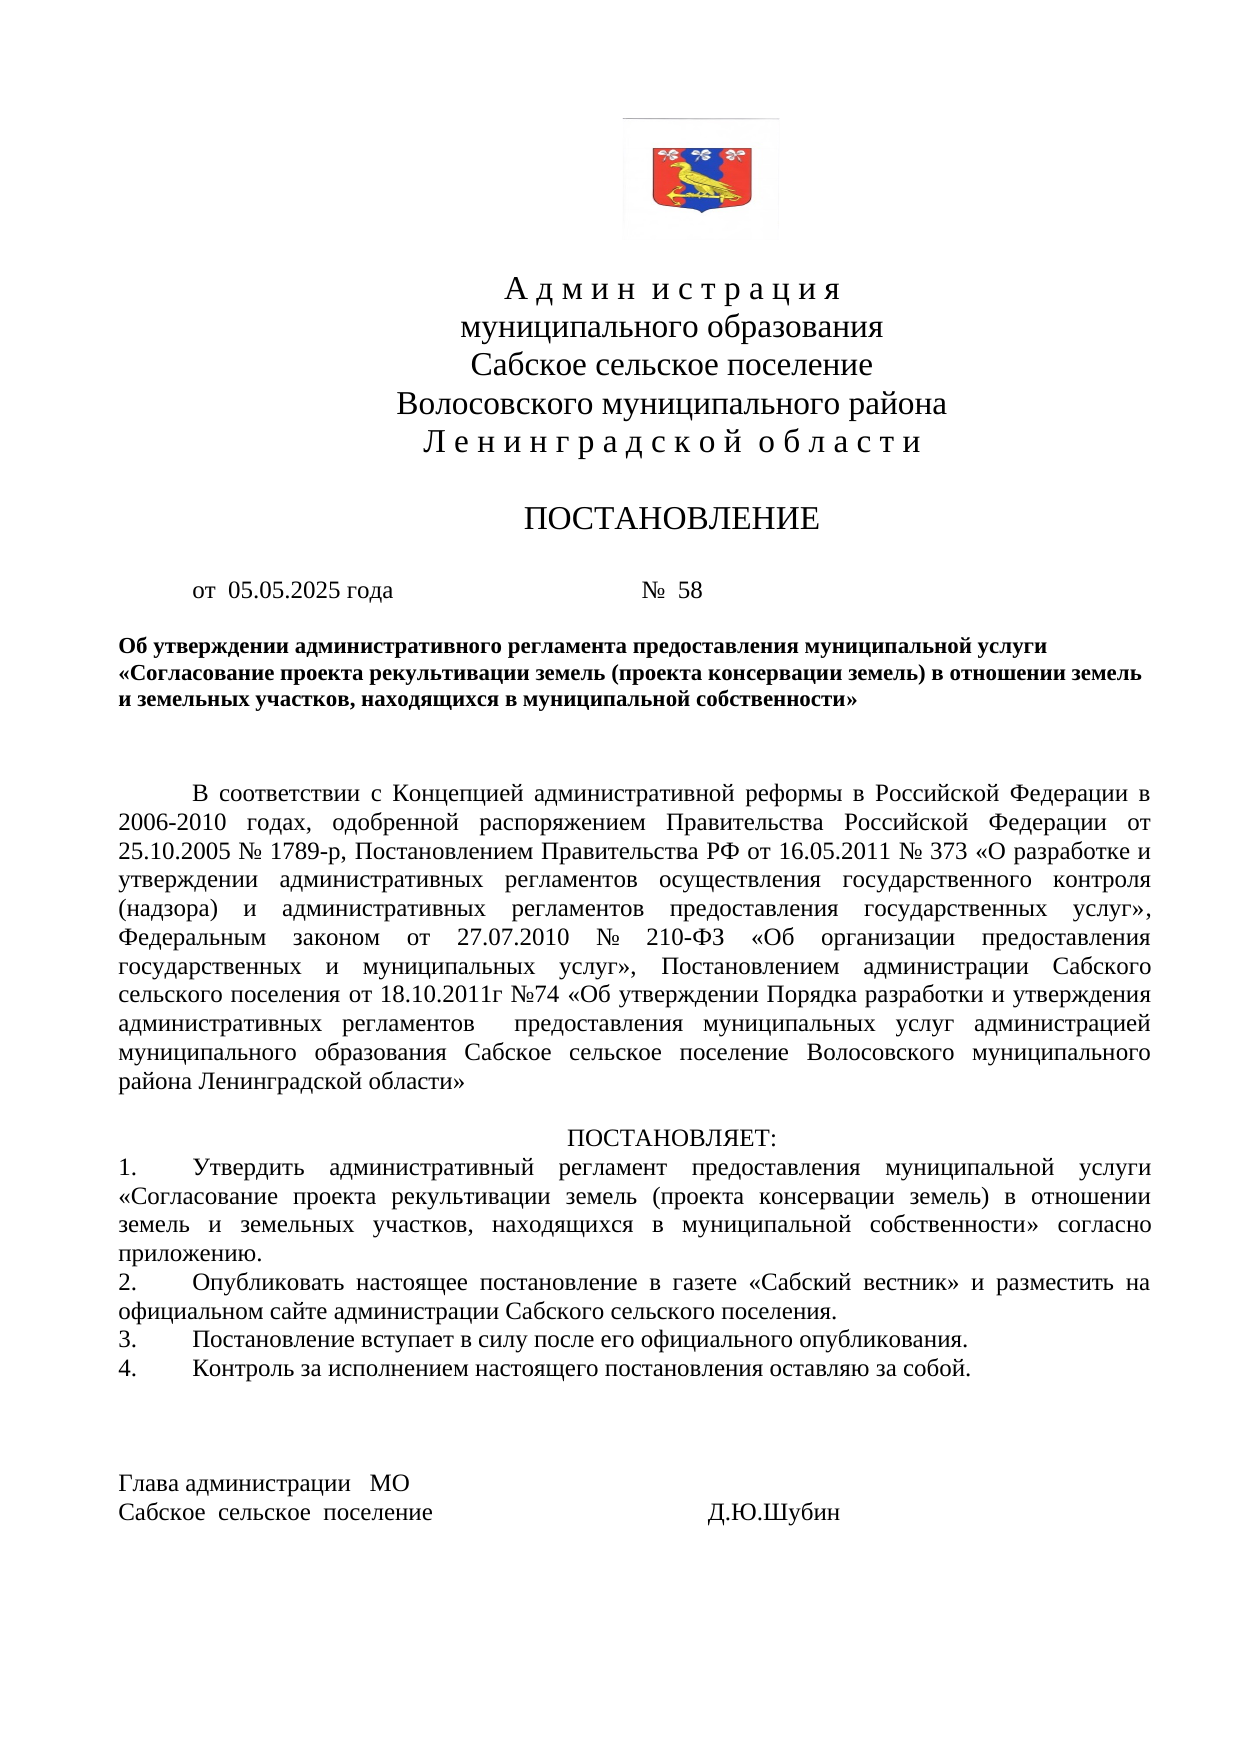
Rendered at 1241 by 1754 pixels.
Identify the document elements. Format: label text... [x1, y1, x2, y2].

text Глава администрации МО [118, 1468, 1152, 1497]
list Постановление вступает в силу после его официального опубликования. [118, 1324, 1152, 1353]
text Сабское сельское поселение Д.Ю.Шубин [118, 1497, 1152, 1526]
text от 05.05.2025 года № 58 [118, 575, 1152, 603]
list Опубликовать настоящее постановление в газете «Сабский вестник» и разместить на официальном сайте администрации Сабского сельского поселения. [118, 1267, 1152, 1324]
text Сабское сельское поселение [118, 345, 1152, 383]
text ПОСТАНОВЛЕНИЕ [118, 498, 1152, 536]
text муниципального образования [118, 306, 1152, 345]
text Л е н и н г р а д с к о й о б л а с т и [118, 421, 1152, 460]
text Об утверждении административного регламента предоставления муниципальной услуги «Согласование проекта рекультивации земель (проекта консервации земель) в отношении земель и земельных участков, находящихся в муниципальной собственности» [118, 632, 1152, 711]
text ПОСТАНОВЛЯЕТ: [118, 1123, 1152, 1152]
text Волосовского муниципального района [118, 383, 1152, 421]
picture [622, 118, 780, 240]
list Контроль за исполнением настоящего постановления оставляю за собой. [118, 1353, 1152, 1382]
list Утвердить административный регламент предоставления муниципальной услуги «Согласование проекта рекультивации земель (проекта консервации земель) в отношении земель и земельных участков, находящихся в муниципальной собственности» согласно приложению. [118, 1152, 1152, 1267]
text А д м и н и с т р а ц и я [118, 268, 1152, 306]
text В соответствии с Концепцией административной реформы в Российской Федерации в 2006-2010 годах, одобренной распоряжением Правительства Российской Федерации от 25.10.2005 № 1789-р, Постановлением Правительства РФ от 16.05.2011 № 373 «О разработке и утверждении административных регламентов осуществления государственного контроля (надзора) и административных регламентов предоставления государственных услуг», Федеральным законом от 27.07.2010 № 210-ФЗ «Об организации предоставления государственных и муниципальных услуг», Постановлением администрации Сабского сельского поселения от 18.10.2011г №74 «Об утверждении Порядка разработки и утверждения административных регламентов предоставления муниципальных услуг администрацией муниципального образования Сабское сельское поселение Волосовского муниципального района Ленинградской области» [118, 778, 1152, 1094]
